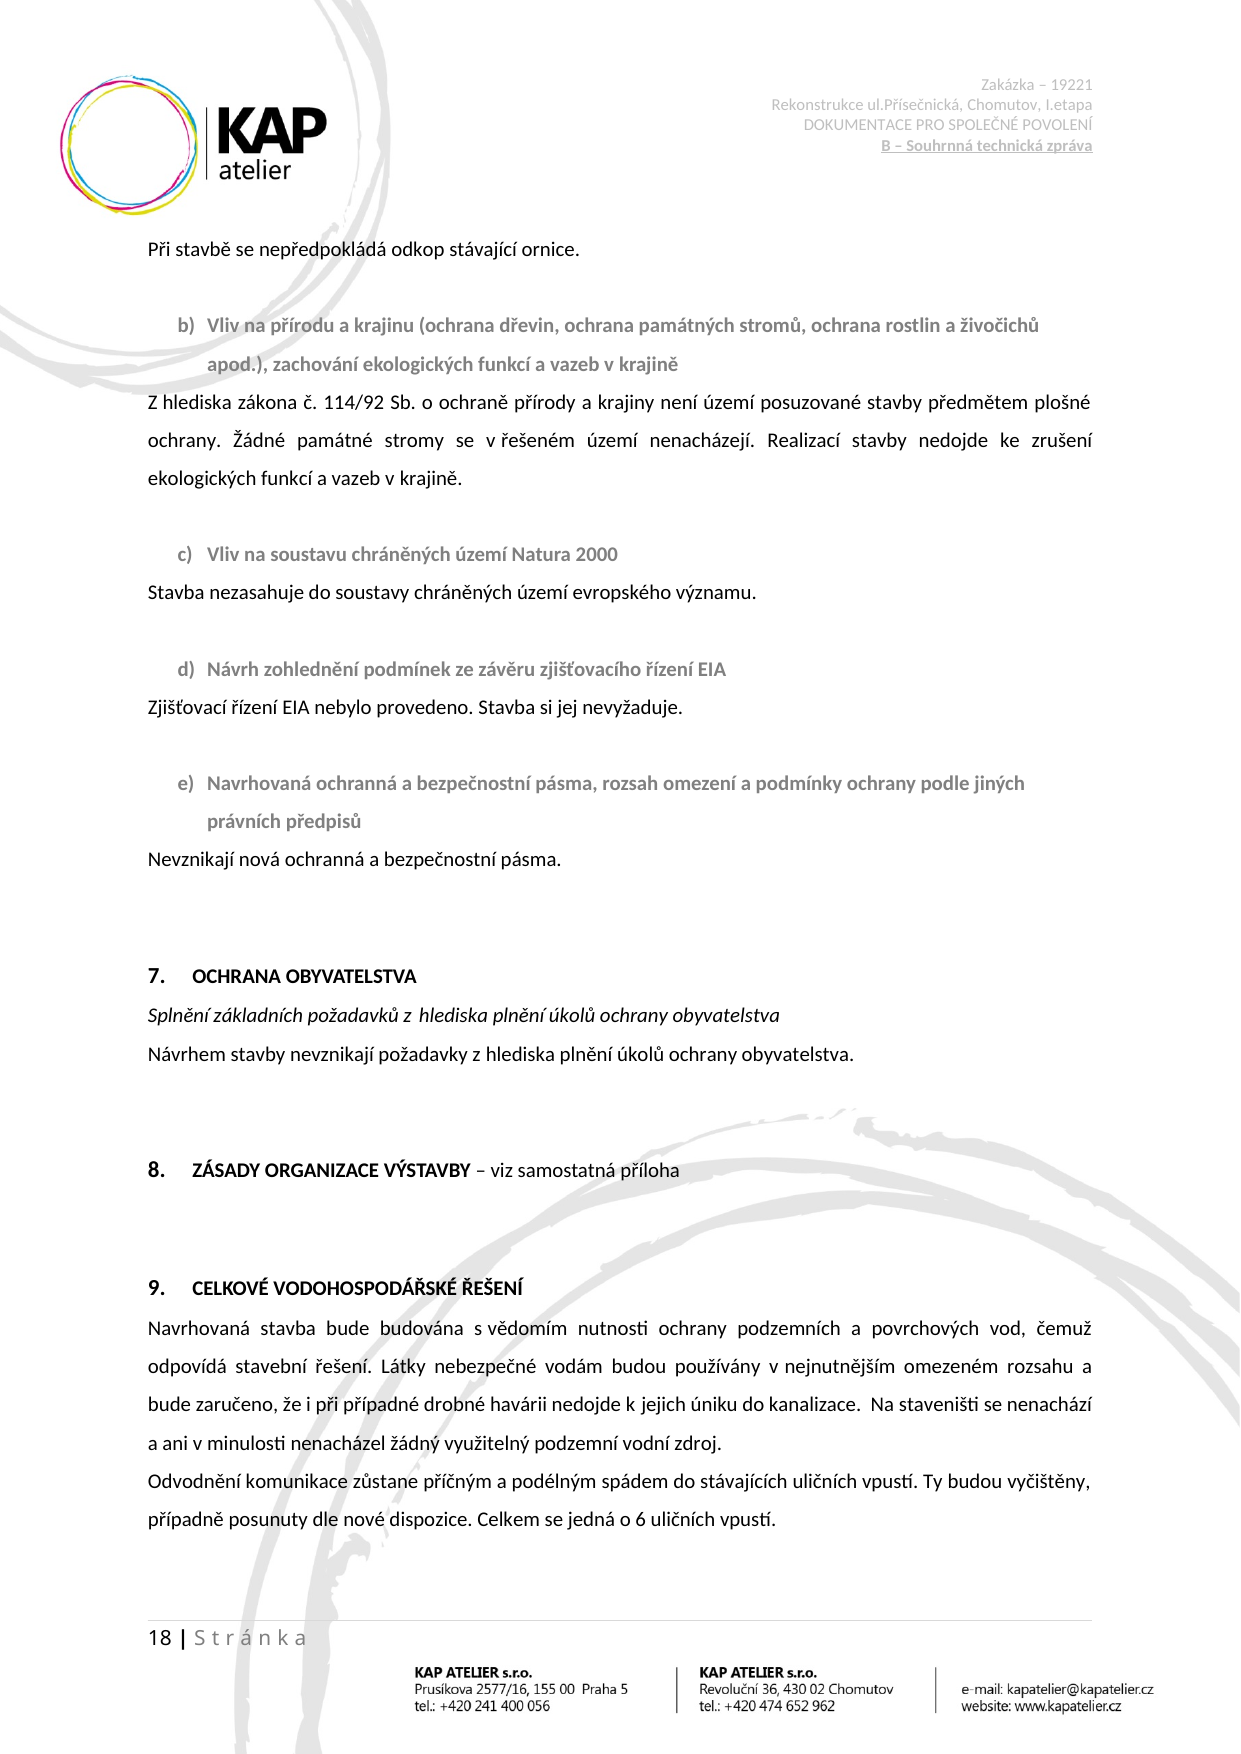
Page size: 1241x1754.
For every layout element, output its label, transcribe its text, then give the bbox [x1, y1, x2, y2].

text Z hlediska zákona č. 114/92 Sb. o ochraně přírody a krajiny není území posuzované stavby předmětem plošné ochrany. Žádné památné stromy se v řešeném území nenacházejí. Realizací stavby nedojde ke zrušení ekologických funkcí a vazeb v krajině. [148, 389, 1092, 491]
subtitle Vliv na soustavu chráněných území Natura 2000 [177, 541, 1092, 567]
picture [0, 0, 1240, 1754]
text Odvodnění komunikace zůstane příčným a podélným spádem do stávajících uličních vpustí. Ty budou vyčištěny, případně posunuty dle nové dispozice. Celkem se jedná o 6 uličních vpustí. [148, 1468, 1092, 1531]
subtitle Navrhovaná ochranná a bezpečnostní pásma, rozsah omezení a podmínky ochrany podle jiných právních předpisů [177, 770, 1092, 834]
subtitle CELKOVÉ VODOHOSPODÁŘSKÉ ŘEŠENÍ [148, 1273, 1092, 1301]
text Navrhovaná stavba bude budována s vědomím nutnosti ochrany podzemních a povrchových vod, čemuž odpovídá stavební řešení. Látky nebezpečné vodám budou používány v nejnutnějším omezeném rozsahu a bude zaručeno, že i při případné drobné havárii nedojde k jejich úniku do kanalizace. Na staveništi se nenachází a ani v minulosti nenacházel žádný využitelný podzemní vodní zdroj. [148, 1315, 1092, 1455]
subtitle Návrh zohlednění podmínek ze závěru zjišťovacího řízení EIA [177, 656, 1092, 681]
text Návrhem stavby nevznikají požadavky z hlediska plnění úkolů ochrany obyvatelstva. [148, 1041, 1092, 1066]
subtitle ZÁSADY ORGANIZACE VÝSTAVBY – viz samostatná příloha [148, 1155, 1092, 1183]
text Zjišťovací řízení EIA nebylo provedeno. Stavba si jej nevyžaduje. [148, 694, 1092, 719]
text Splnění základních požadavků z hlediska plnění úkolů ochrany obyvatelstva [148, 1003, 1092, 1028]
text Při stavbě se nepředpokládá odkop stávající ornice. [148, 236, 1092, 262]
text Nevznikají nová ochranná a bezpečnostní pásma. [148, 846, 1092, 872]
text Stavba nezasahuje do soustavy chráněných území evropského významu. [148, 579, 1092, 605]
subtitle OCHRANA OBYVATELSTVA [148, 961, 1092, 989]
subtitle Vliv na přírodu a krajinu (ochrana dřevin, ochrana památných stromů, ochrana rostlin a živočichů apod.), zachování ekologických funkcí a vazeb v krajině [177, 313, 1092, 376]
